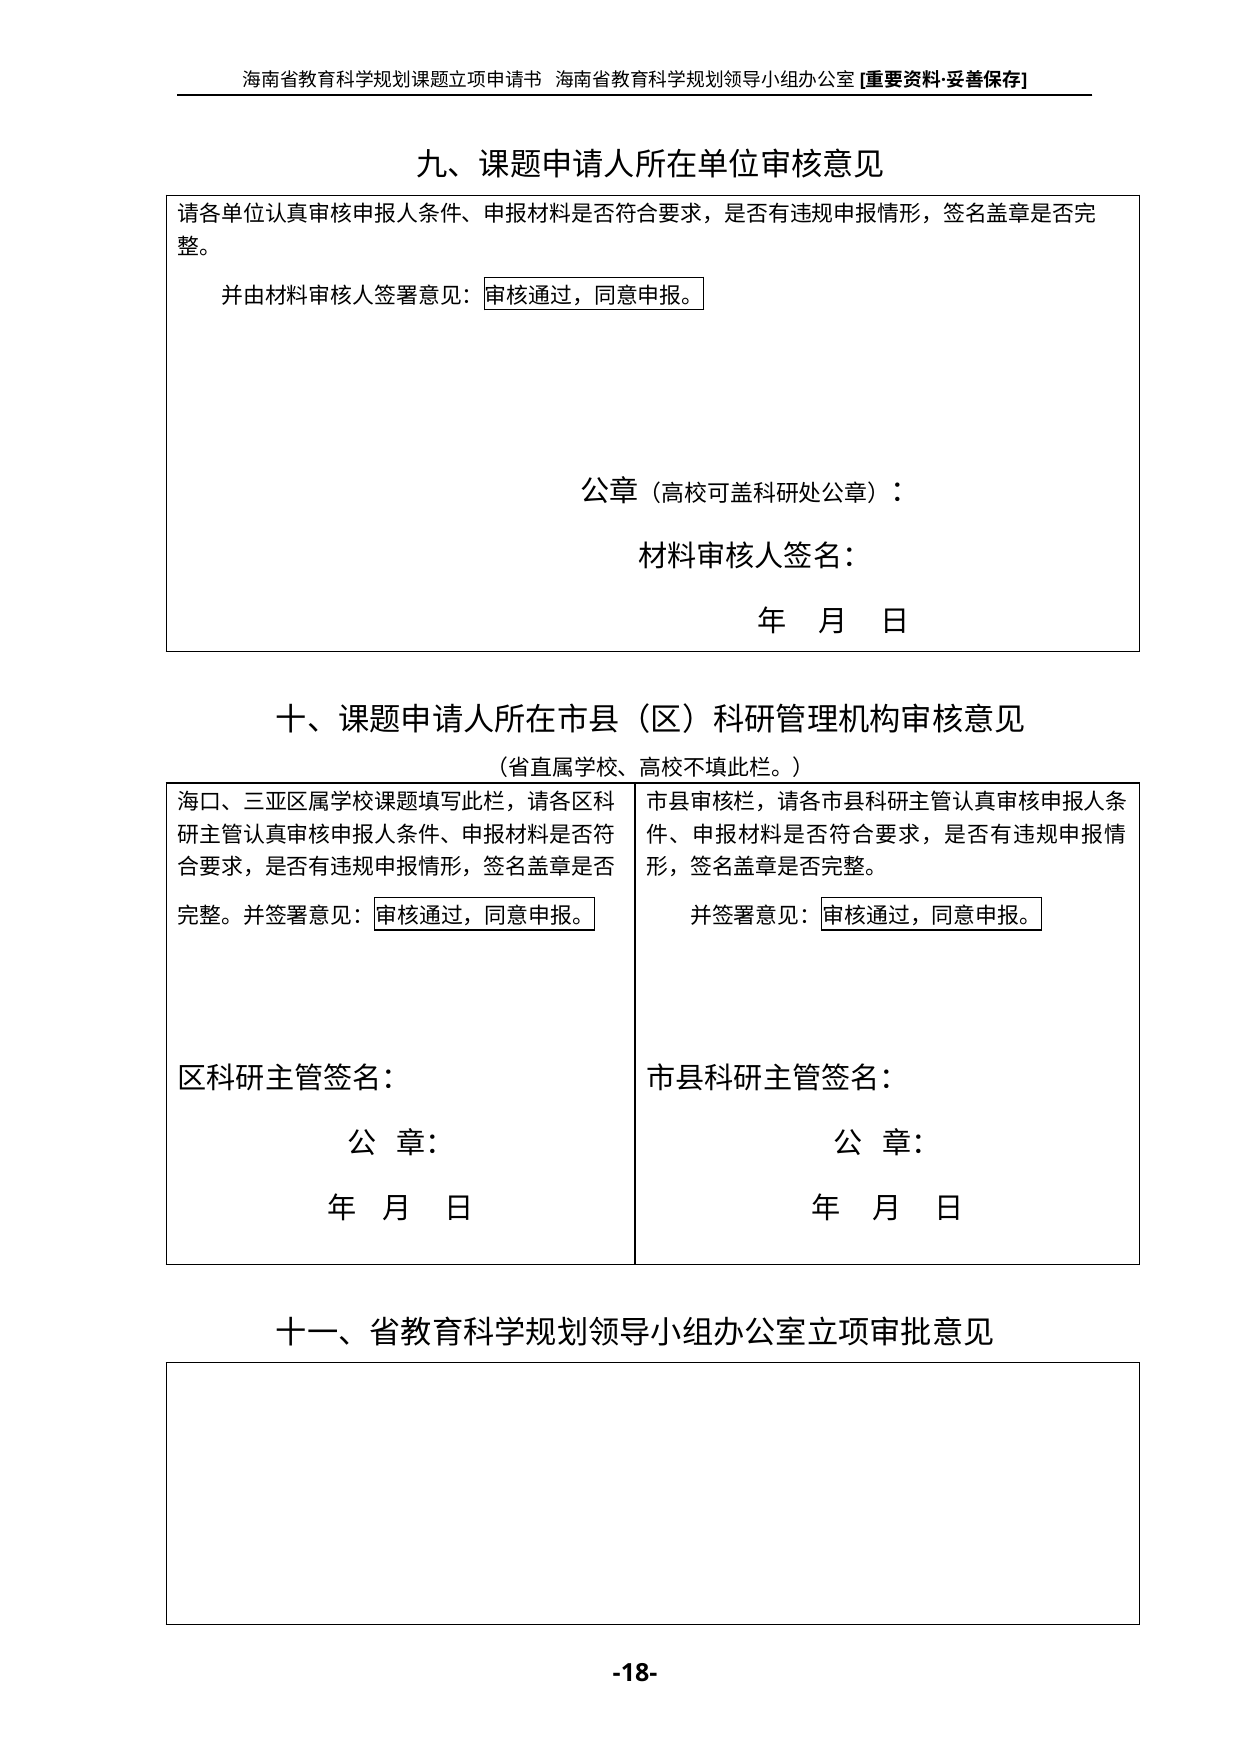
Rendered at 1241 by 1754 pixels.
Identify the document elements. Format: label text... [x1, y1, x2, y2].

table_header 市县审核栏，请各市县科研主管认真审核申报人条件、申报材料是否符合要求，是否有违规申报情形，签名盖章是否完整。 并签署意见：审核通过，同意申报。 市县科研主管签名： 公 章： 年 月 日 [636, 784, 1139, 1264]
text 九、课题申请人所在单位审核意见 [177, 129, 1092, 194]
text 十、课题申请人所在市县（区）科研管理机构审核意见 [177, 684, 1092, 749]
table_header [167, 1363, 1139, 1623]
text （省直属学校、高校不填此栏。） [177, 749, 1092, 782]
text 十一、省教育科学规划领导小组办公室立项审批意见 [177, 1297, 1092, 1362]
table_header 海口、三亚区属学校课题填写此栏，请各区科研主管认真审核申报人条件、申报材料是否符合要求，是否有违规申报情形，签名盖章是否完整。并签署意见：审核通过，同意申报。 区科研主管签名： 公 章： 年 月 日 [167, 784, 634, 1264]
table_header 请各单位认真审核申报人条件、申报材料是否符合要求，是否有违规申报情形，签名盖章是否完整。 并由材料审核人签署意见：审核通过，同意申报。 公章（高校可盖科研处公章）： 材料审核人签名： 年 月 日 [167, 196, 1139, 651]
